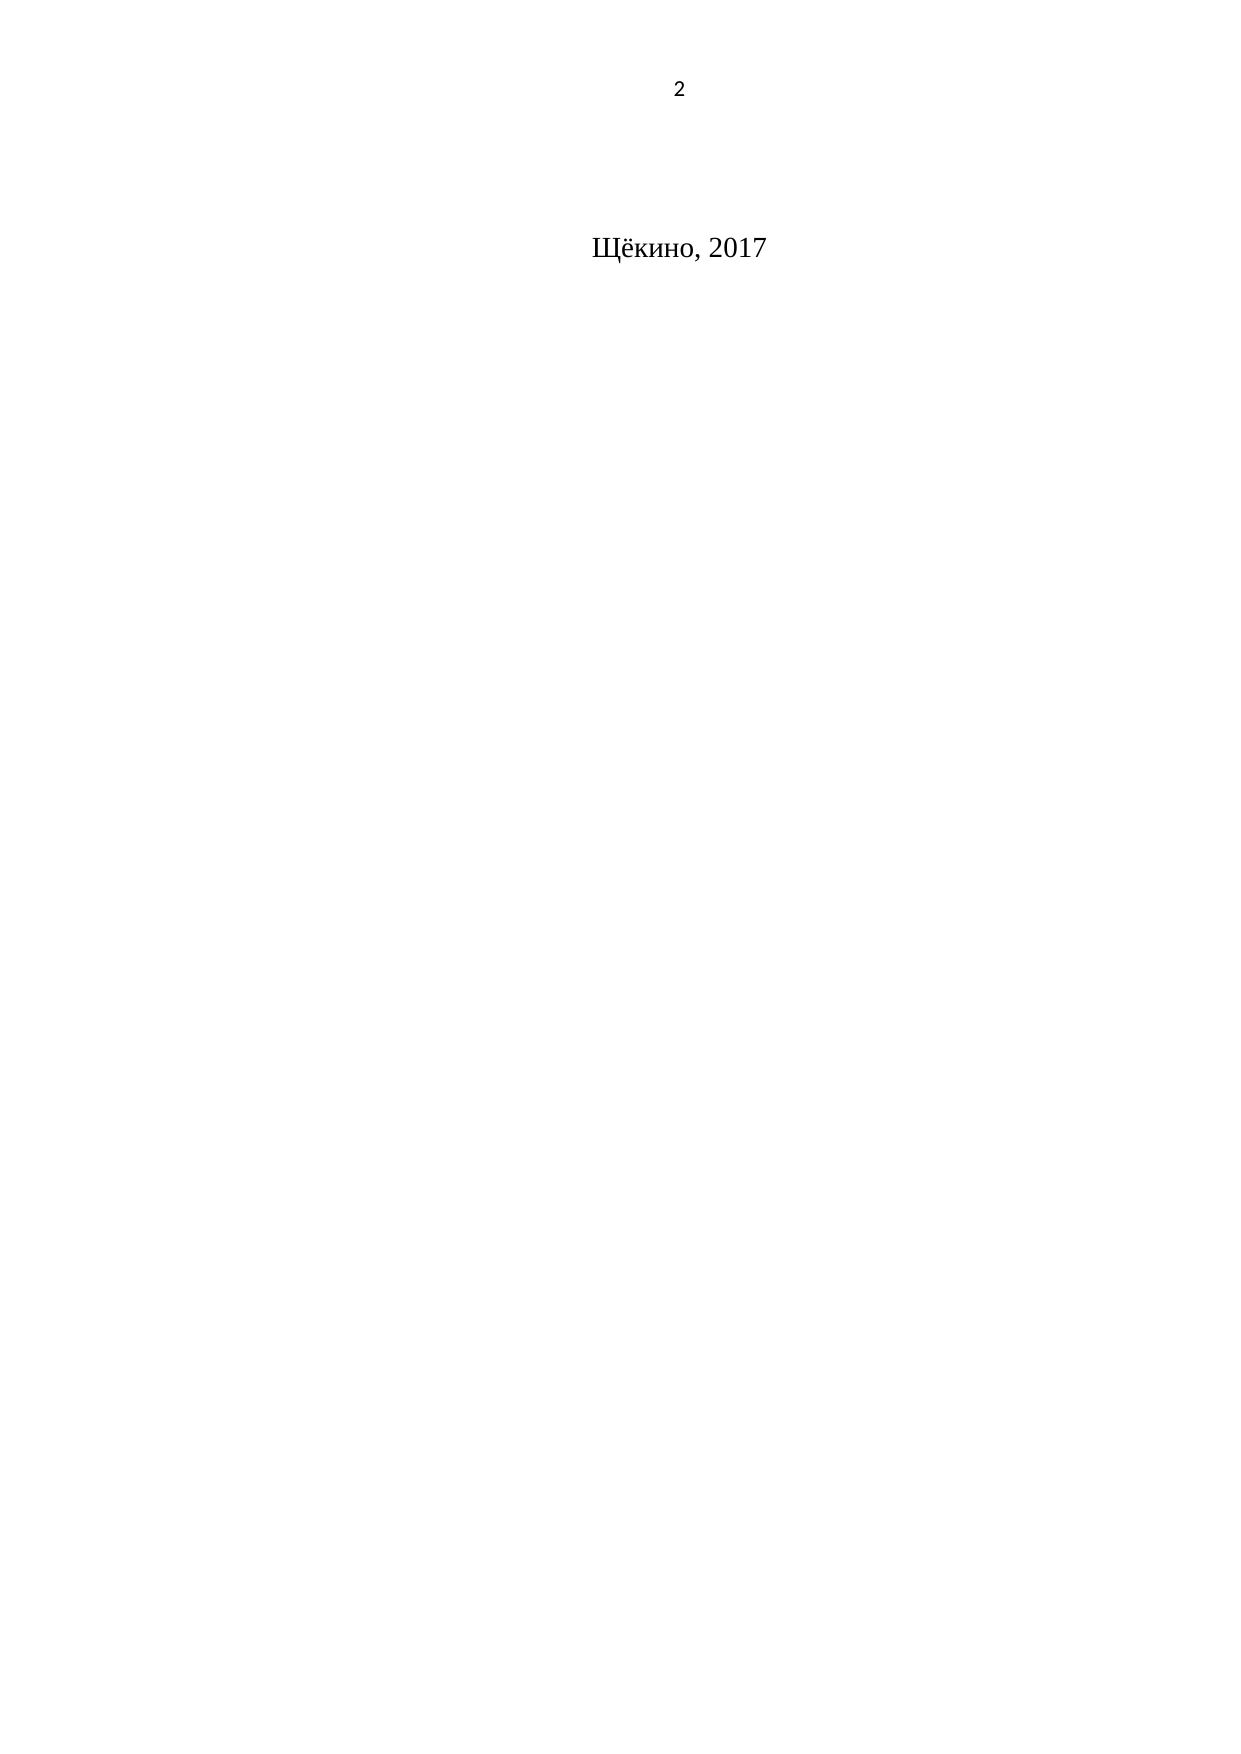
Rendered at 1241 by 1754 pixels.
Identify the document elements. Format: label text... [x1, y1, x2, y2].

text Щёкино, 2017 [177, 231, 1181, 264]
